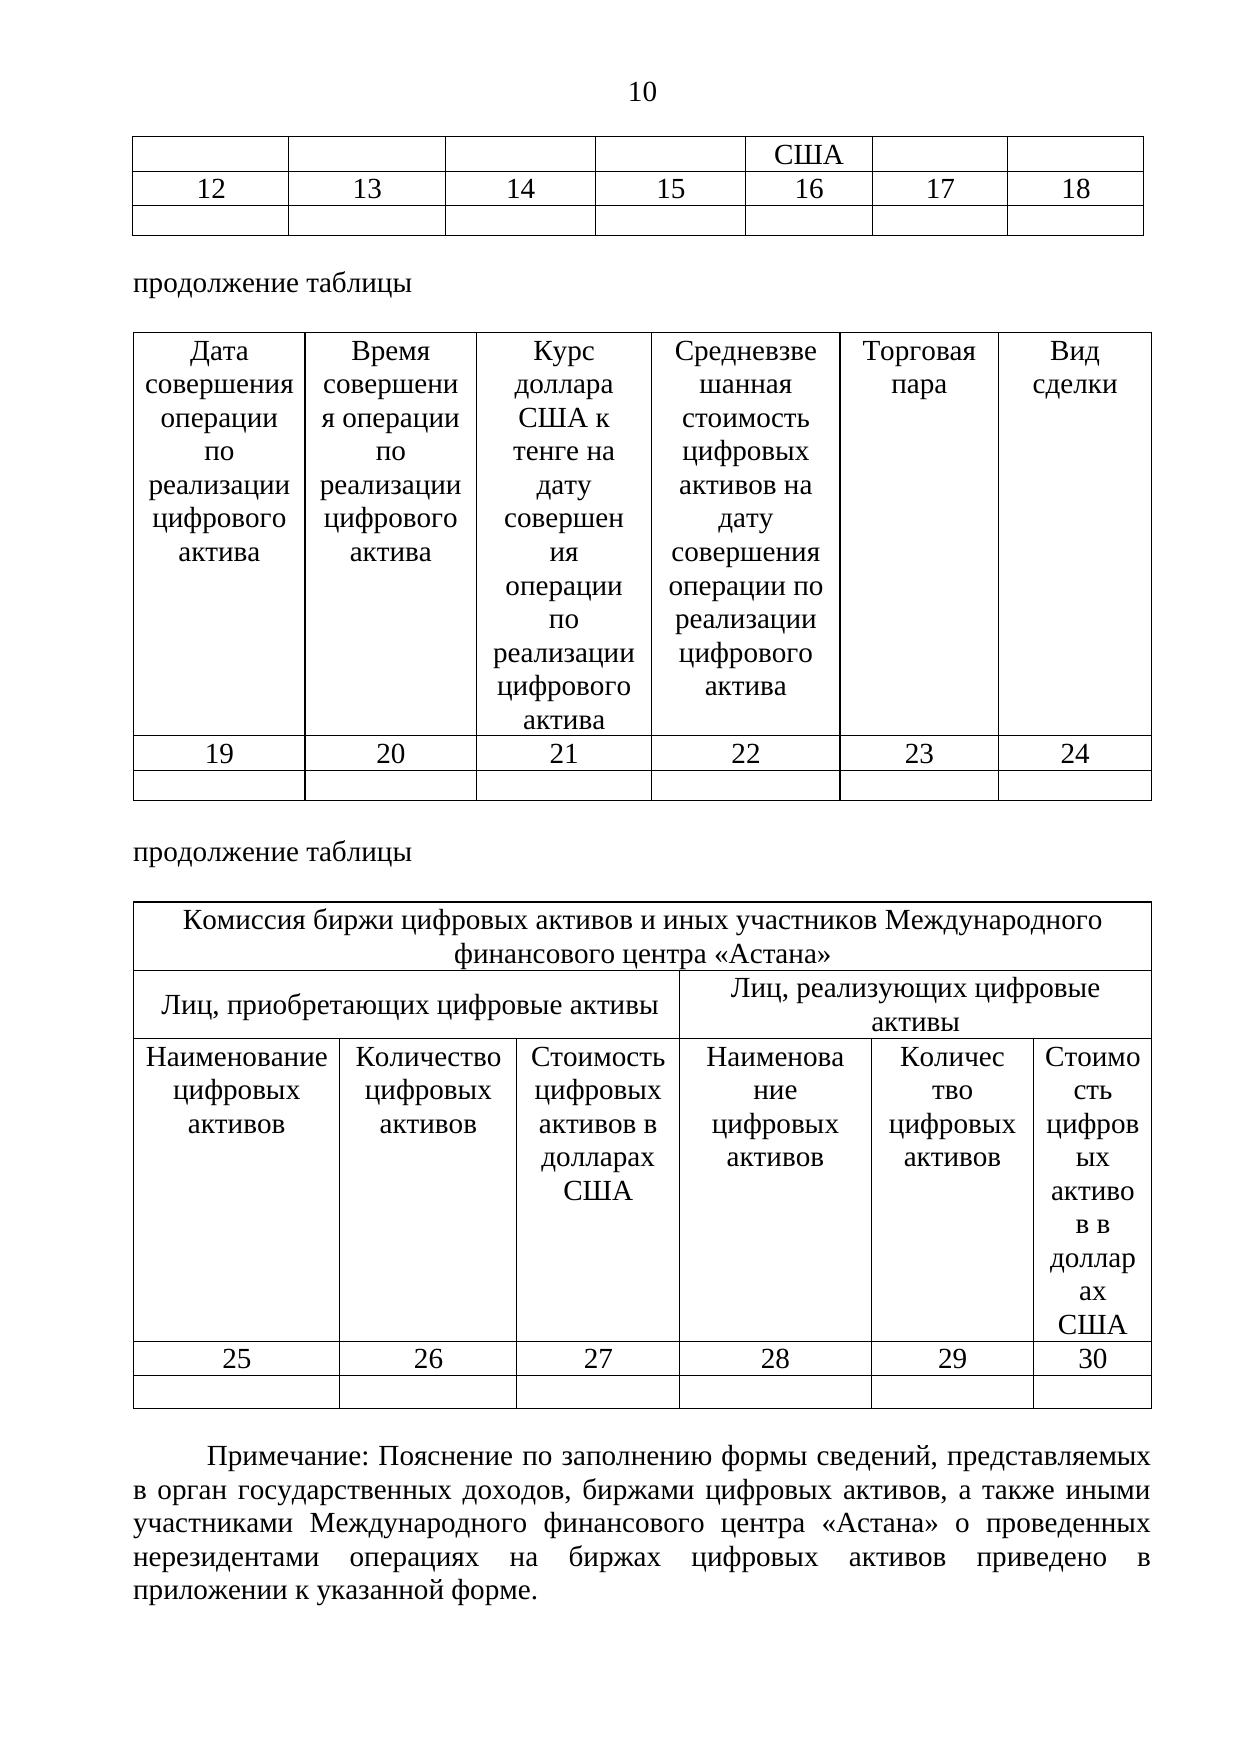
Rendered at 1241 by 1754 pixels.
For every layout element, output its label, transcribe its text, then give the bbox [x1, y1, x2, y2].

table_cell [289, 206, 445, 235]
table_cell Количество цифровых активов [340, 1039, 516, 1341]
table_header Время совершения операции по реализации цифрового актива [306, 333, 476, 735]
table_cell 24 [999, 736, 1151, 770]
table_cell [446, 206, 595, 235]
table_cell 12 [133, 172, 288, 205]
table_cell Наименова ние цифровых активов [680, 1039, 871, 1341]
table_cell 16 [746, 172, 872, 205]
table_cell [1034, 1376, 1151, 1408]
table_cell 30 [1034, 1342, 1151, 1375]
table_cell [340, 1376, 516, 1408]
table_cell [133, 206, 288, 235]
table_cell 17 [873, 172, 1007, 205]
table_cell [306, 771, 476, 800]
table_cell Количес тво цифровых активов [872, 1039, 1033, 1341]
table_cell 20 [306, 736, 476, 770]
table_cell Лиц, реализующих цифровые активы [680, 971, 1151, 1038]
text продолжение таблицы [133, 834, 1152, 868]
table_header Торговая пара [841, 333, 998, 735]
table_cell [596, 206, 745, 235]
table_header Дата совершения операции по реализации цифрового актива [134, 333, 304, 735]
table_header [446, 137, 595, 171]
table_header Вид сделки [999, 333, 1151, 735]
table_cell 25 [134, 1342, 339, 1375]
table_cell 15 [596, 172, 745, 205]
table_cell [872, 1376, 1033, 1408]
table_cell [517, 1376, 679, 1408]
table_cell [680, 1376, 871, 1408]
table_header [746, 137, 872, 171]
table_cell [841, 771, 998, 800]
table_cell [873, 206, 1007, 235]
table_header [873, 137, 1007, 171]
table_cell 28 [680, 1342, 871, 1375]
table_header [133, 137, 288, 171]
table_cell 13 [289, 172, 445, 205]
table_cell 21 [477, 736, 651, 770]
table_cell 18 [1008, 172, 1143, 205]
table_cell [134, 1376, 339, 1408]
table_cell [134, 771, 304, 800]
table_cell Стоимость цифровых активов в долларах США [517, 1039, 679, 1341]
table_cell [746, 206, 872, 235]
table_cell [477, 771, 651, 800]
text продолжение таблицы [133, 265, 1152, 298]
table_header Комиссия биржи цифровых активов и иных участников Международного финансового центра «Астана» [134, 903, 1151, 969]
table_cell 19 [134, 736, 304, 770]
table_cell [1008, 206, 1143, 235]
table_cell 26 [340, 1342, 516, 1375]
table_cell 27 [517, 1342, 679, 1375]
table_cell [999, 771, 1151, 800]
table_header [1008, 137, 1143, 171]
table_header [289, 137, 445, 171]
table_cell Стоимость цифровых активов в долларах США [1034, 1039, 1151, 1341]
table_cell 14 [446, 172, 595, 205]
table_cell Лиц, приобретающих цифровые активы [134, 971, 679, 1038]
table_header Курс доллара США к тенге на дату совершен ия операции по реализации цифрового актива [477, 333, 651, 735]
table_cell 29 [872, 1342, 1033, 1375]
table_cell Наименование цифровых активов [134, 1039, 339, 1341]
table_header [596, 137, 745, 171]
table_cell 22 [652, 736, 839, 770]
table_cell [652, 771, 839, 800]
table_cell 23 [841, 736, 998, 770]
text Примечание: Пояснение по заполнению формы сведений, представляемых в орган государственных доходов, биржами цифровых активов, а также иными участниками Международного финансового центра «Астана» о проведенных нерезидентами операциях на биржах цифровых активов приведено в приложении к указанной форме. [133, 1438, 1152, 1606]
table_header Средневзве шанная стоимость цифровых активов на дату совершения операции по реализации цифрового актива [652, 333, 839, 735]
